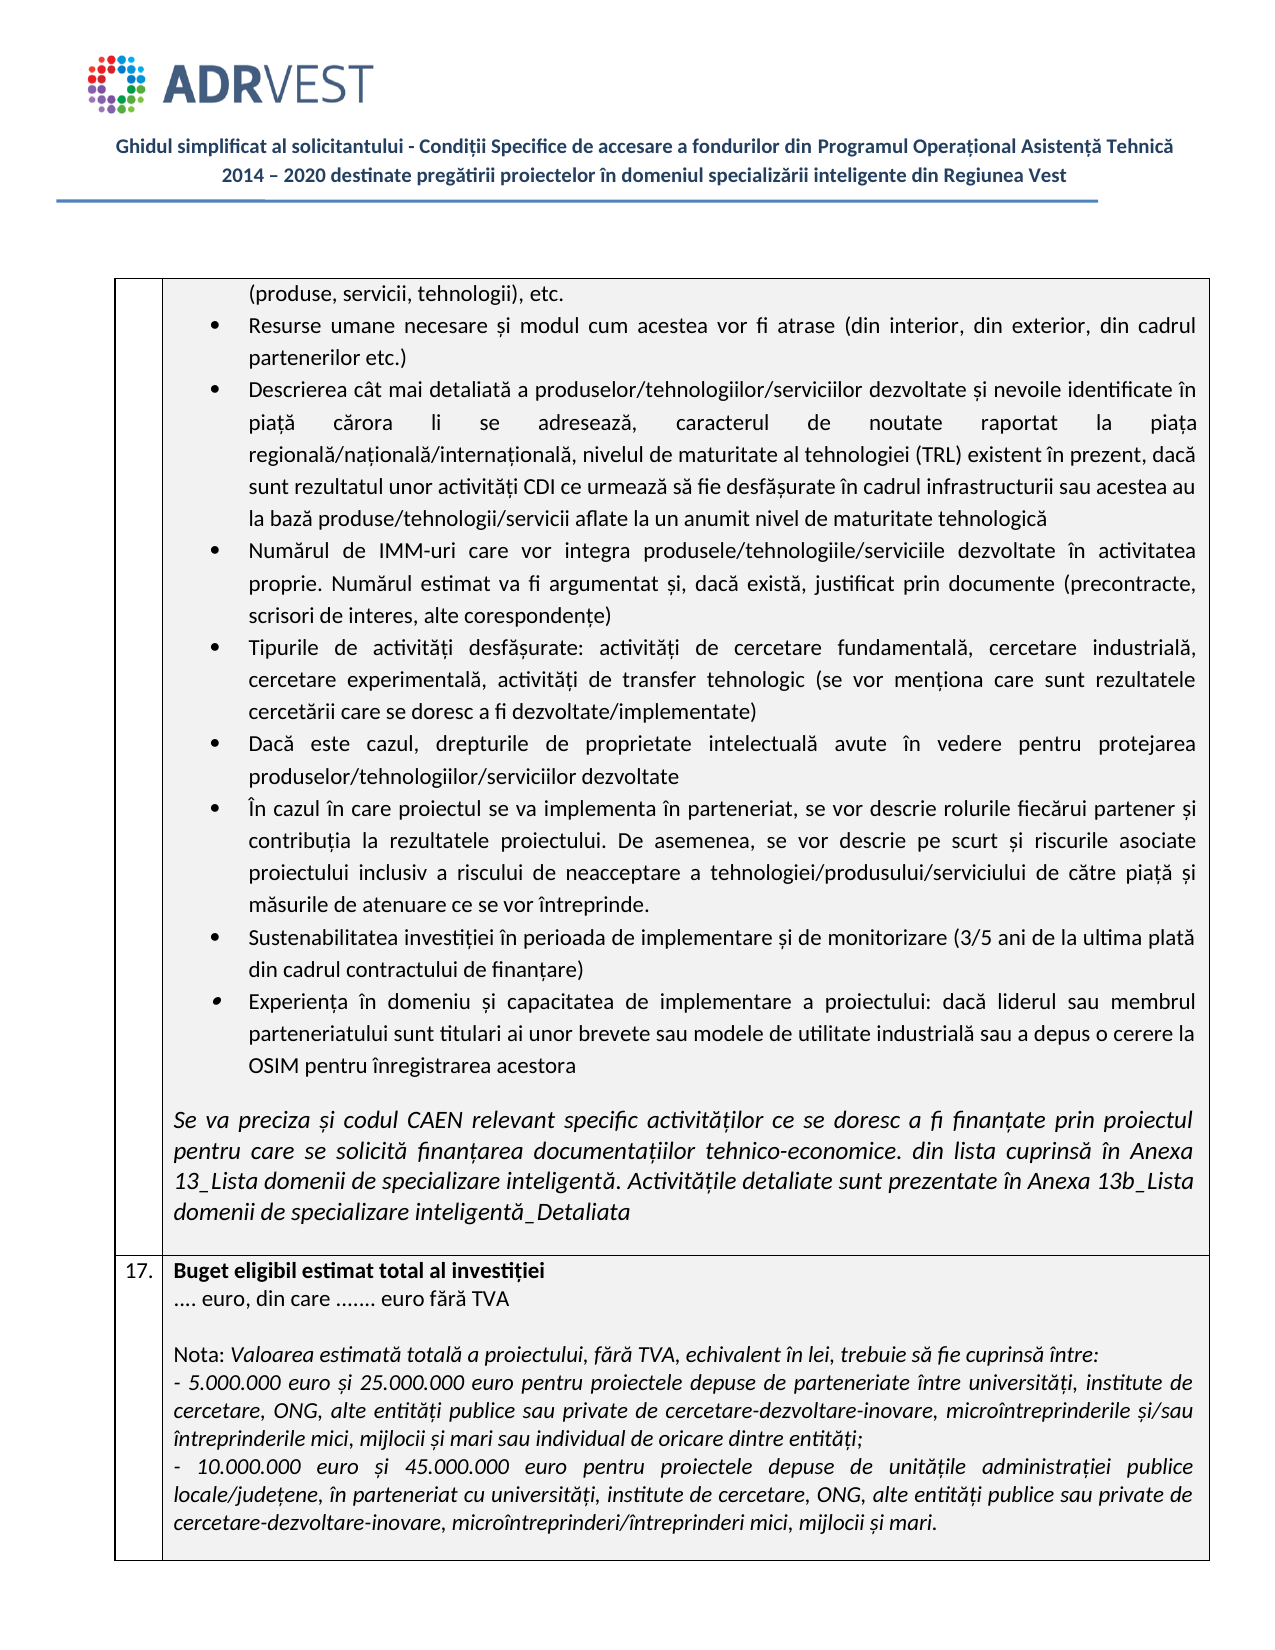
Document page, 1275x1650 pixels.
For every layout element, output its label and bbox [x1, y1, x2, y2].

table_cell [163, 1256, 1209, 1560]
table_cell [116, 1256, 162, 1560]
table_cell [163, 279, 1209, 1255]
picture [69, 37, 387, 129]
